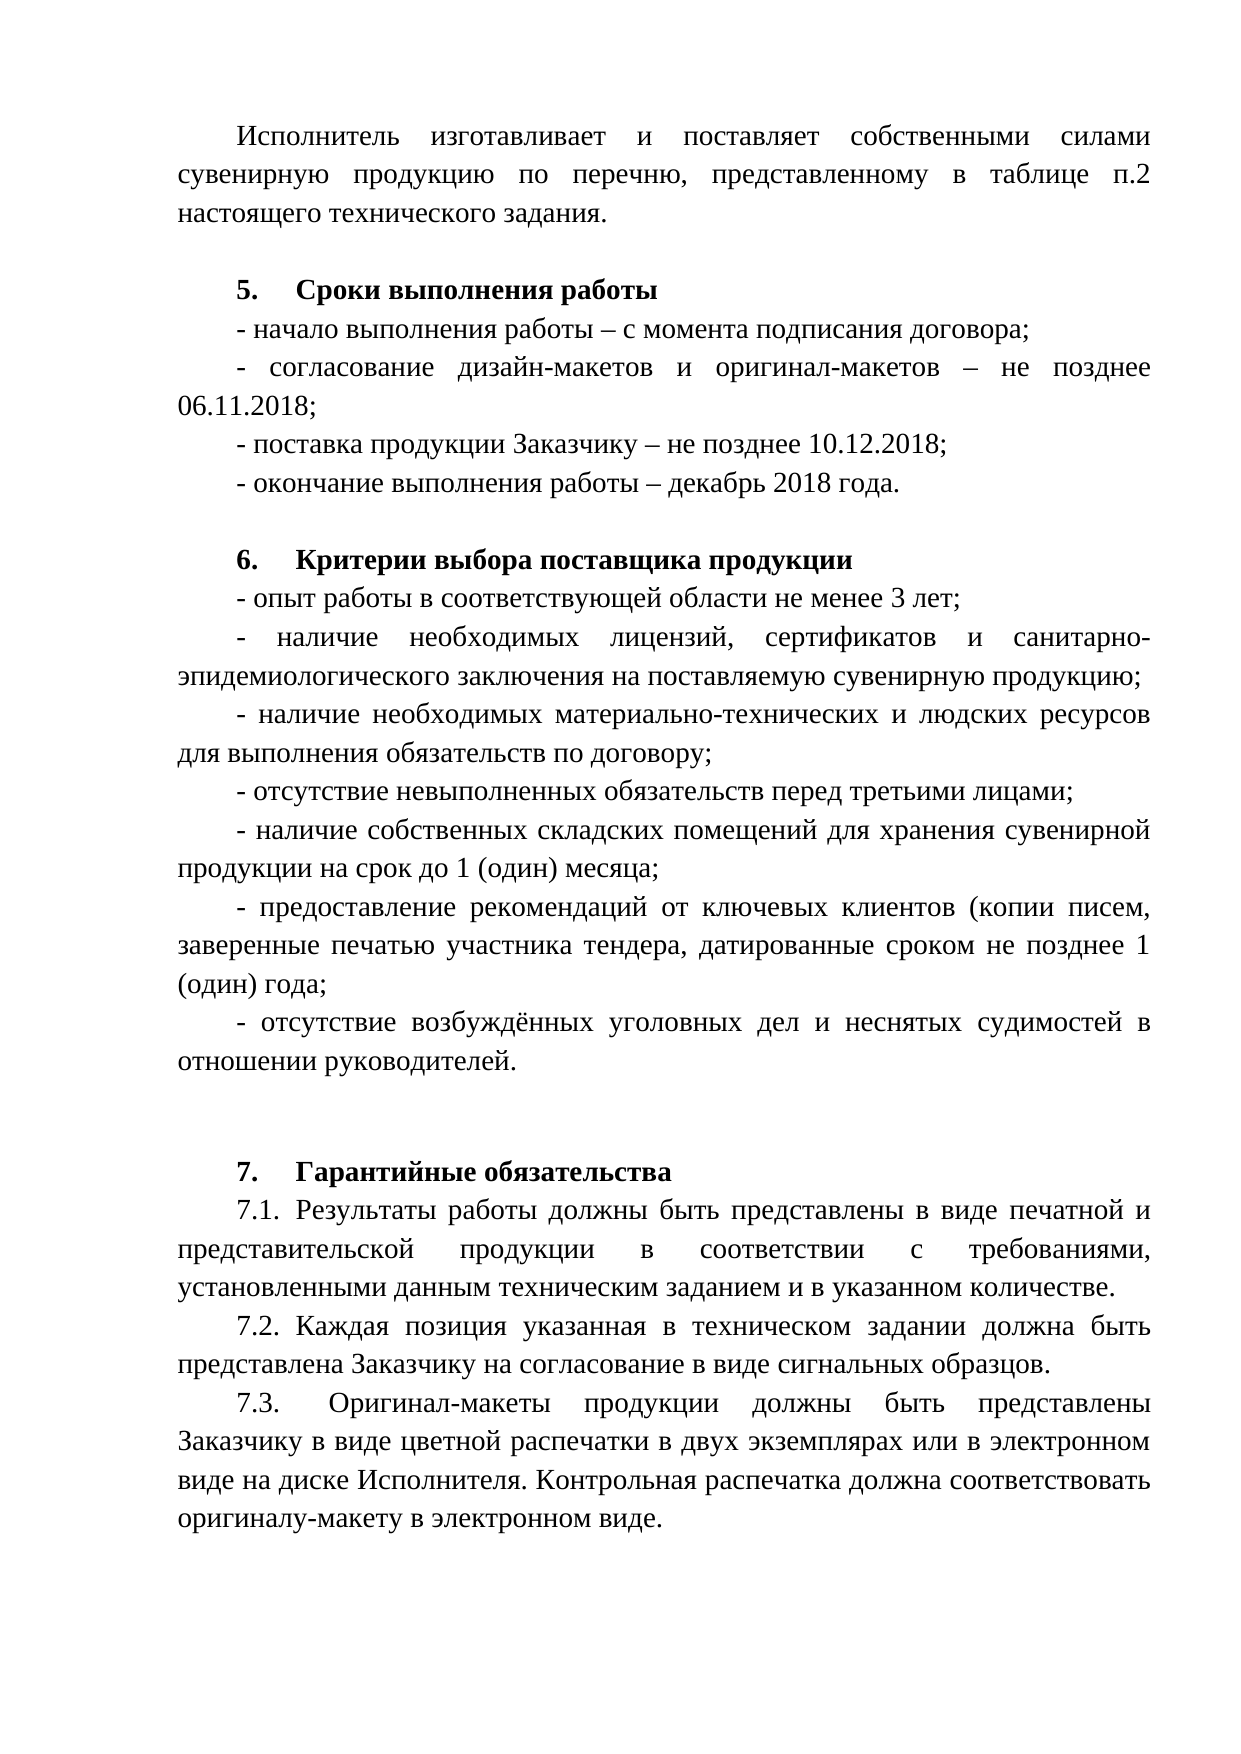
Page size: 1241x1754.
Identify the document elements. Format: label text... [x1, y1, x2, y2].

list Сроки выполнения работы [177, 272, 1152, 306]
list - наличие собственных складских помещений для хранения сувенирной продукции на срок до 1 (один) месяца; [177, 812, 1152, 884]
list Оригинал-макеты продукции должны быть представлены Заказчику в виде цветной распечатки в двух экземплярах или в электронном виде на диске Исполнителя. Контрольная распечатка должна соответствовать оригиналу-макету в электронном виде. [177, 1385, 1152, 1534]
list Гарантийные обязательства [177, 1154, 1152, 1187]
list - предоставление рекомендаций от ключевых клиентов (копии писем, заверенные печатью участника тендера, датированные сроком не позднее 1 (один) года; [177, 889, 1152, 999]
list - согласование дизайн-макетов и оригинал-макетов – не позднее 06.11.2018; [177, 349, 1152, 421]
list - наличие необходимых материально-технических и людских ресурсов для выполнения обязательств по договору; [177, 696, 1152, 768]
list - поставка продукции Заказчику – не позднее 10.12.2018; [177, 426, 1152, 460]
list - окончание выполнения работы – декабрь 2018 года. [177, 465, 1152, 498]
list - опыт работы в соответствующей области не менее 3 лет; [177, 581, 1152, 614]
text Исполнитель изготавливает и поставляет собственными силами сувенирную продукцию по перечню, представленному в таблице п.2 настоящего технического задания. [177, 118, 1152, 229]
list - отсутствие невыполненных обязательств перед третьими лицами; [177, 773, 1152, 807]
list - отсутствие возбуждённых уголовных дел и неснятых судимостей в отношении руководителей. [177, 1004, 1152, 1077]
list - начало выполнения работы – с момента подписания договора; [177, 311, 1152, 344]
list Каждая позиция указанная в техническом задании должна быть представлена Заказчику на согласование в виде сигнальных образцов. [177, 1308, 1152, 1380]
list Результаты работы должны быть представлены в виде печатной и представительской продукции в соответствии с требованиями, установленными данным техническим заданием и в указанном количестве. [177, 1192, 1152, 1303]
list - наличие необходимых лицензий, сертификатов и санитарно-эпидемиологического заключения на поставляемую сувенирную продукцию; [177, 619, 1152, 691]
list Критерии выбора поставщика продукции [177, 542, 1152, 576]
